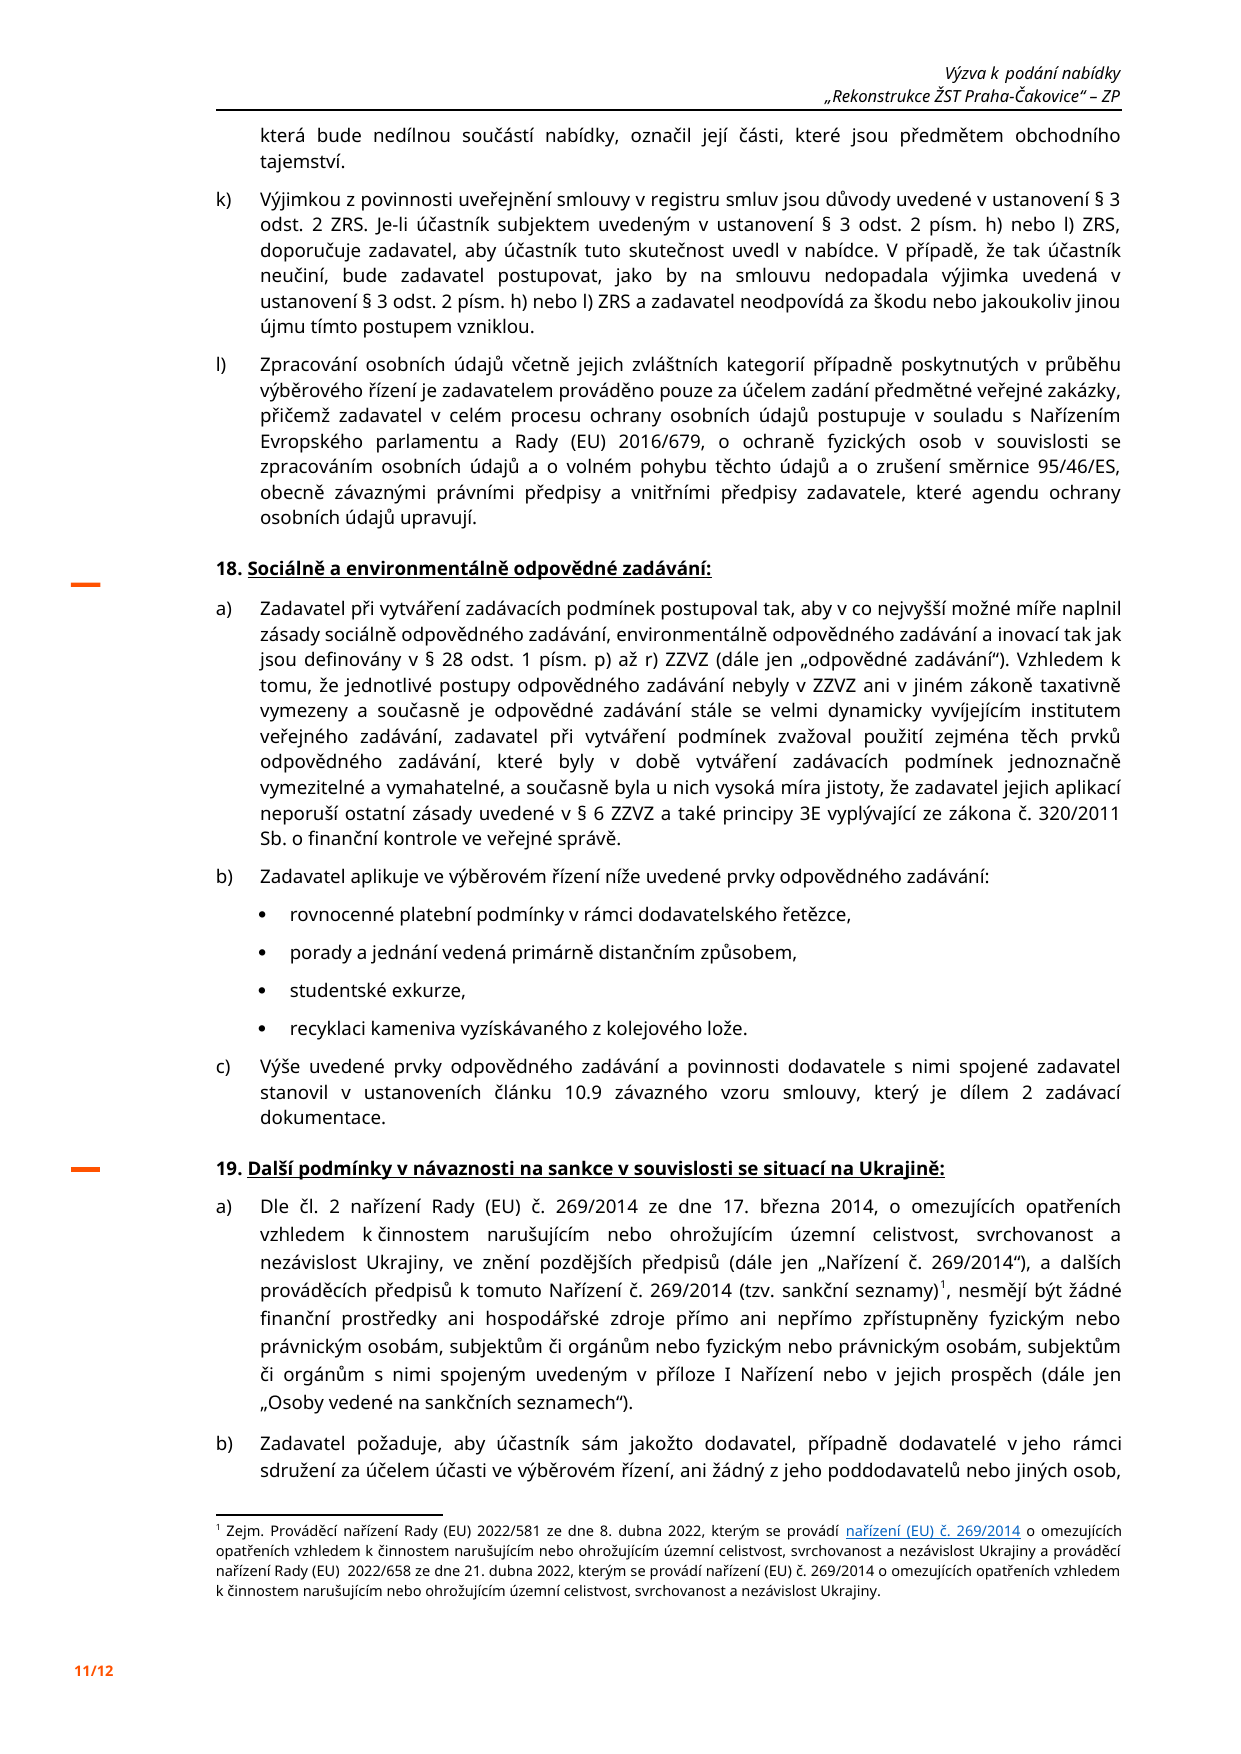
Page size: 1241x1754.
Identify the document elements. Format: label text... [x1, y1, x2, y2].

list Výjimkou z povinnosti uveřejnění smlouvy v registru smluv jsou důvody uvedené v ustanovení § 3 odst. 2 ZRS. Je-li účastník subjektem uvedeným v ustanovení § 3 odst. 2 písm. h) nebo l) ZRS, doporučuje zadavatel, aby účastník tuto skutečnost uvedl v nabídce. V případě, že tak účastník neučiní, bude zadavatel postupovat, jako by na smlouvu nedopadala výjimka uvedená v ustanovení § 3 odst. 2 písm. h) nebo l) ZRS a zadavatel neodpovídá za škodu nebo jakoukoliv jinou újmu tímto postupem vzniklou. [216, 186, 1122, 339]
list Výše uvedené prvky odpovědného zadávání a povinnosti dodavatele s nimi spojené zadavatel stanovil v ustanoveních článku 10.9 závazného vzoru smlouvy, který je dílem 2 zadávací dokumentace. [216, 1053, 1122, 1130]
list studentské exkurze, [259, 977, 1122, 1003]
text 18. Sociálně a environmentálně odpovědné zadávání: [216, 555, 1122, 581]
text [216, 1430, 1122, 1483]
list rovnocenné platební podmínky v rámci dodavatelského řetězce, [259, 901, 1122, 927]
list Zadavatel při vytváření zadávacích podmínek postupoval tak, aby v co nejvyšší možné míře naplnil zásady sociálně odpovědného zadávání, environmentálně odpovědného zadávání a inovací tak jak jsou definovány v § 28 odst. 1 písm. p) až r) ZZVZ (dále jen „odpovědné zadávání“). Vzhledem k tomu, že jednotlivé postupy odpovědného zadávání nebyly v ZZVZ ani v jiném zákoně taxativně vymezeny a současně je odpovědné zadávání stále se velmi dynamicky vyvíjejícím institutem veřejného zadávání, zadavatel při vytváření podmínek zvažoval použití zejména těch prvků odpovědného zadávání, které byly v době vytváření zadávacích podmínek jednoznačně vymezitelné a vymahatelné, a současně byla u nich vysoká míra jistoty, že zadavatel jejich aplikací neporuší ostatní zásady uvedené v § 6 ZZVZ a také principy 3E vyplývající ze zákona č. 320/2011 Sb. o finanční kontrole ve veřejné správě. [216, 596, 1122, 851]
list porady a jednání vedená primárně distančním způsobem, [259, 939, 1122, 965]
text Dle čl. 2 nařízení Rady (EU) č. 269/2014 ze dne 17. března 2014, o omezujících opatřeních vzhledem k činnostem narušujícím nebo ohrožujícím územní celistvost, svrchovanost a nezávislost Ukrajiny, ve znění pozdějších předpisů (dále jen „Nařízení č. 269/2014“), a dalších prováděcích předpisů k tomuto Nařízení č. 269/2014 (tzv. sankční seznamy), nesmějí být žádné finanční prostředky ani hospodářské zdroje přímo ani nepřímo zpřístupněny fyzickým nebo právnickým osobám, subjektům či orgánům nebo fyzickým nebo právnickým osobám, subjektům či orgánům s nimi spojeným uvedeným v příloze I Nařízení nebo v jejich prospěch (dále jen „Osoby vedené na sankčních seznamech“). [216, 1193, 1122, 1415]
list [216, 122, 1122, 173]
list Zpracování osobních údajů včetně jejich zvláštních kategorií případně poskytnutých v průběhu výběrového řízení je zadavatelem prováděno pouze za účelem zadání předmětné veřejné zakázky, přičemž zadavatel v celém procesu ochrany osobních údajů postupuje v souladu s Nařízením Evropského parlamentu a Rady (EU) 2016/679, o ochraně fyzických osob v souvislosti se zpracováním osobních údajů a o volném pohybu těchto údajů a o zrušení směrnice 95/46/ES, obecně závaznými právními předpisy a vnitřními předpisy zadavatele, které agendu ochrany osobních údajů upravují. [216, 352, 1122, 530]
list Zadavatel aplikuje ve výběrovém řízení níže uvedené prvky odpovědného zadávání: [216, 863, 1122, 889]
text 19. Další podmínky v návaznosti na sankce v souvislosti se situací na Ukrajině: [216, 1155, 1122, 1181]
list recyklaci kameniva vyzískávaného z kolejového lože. [259, 1016, 1122, 1041]
